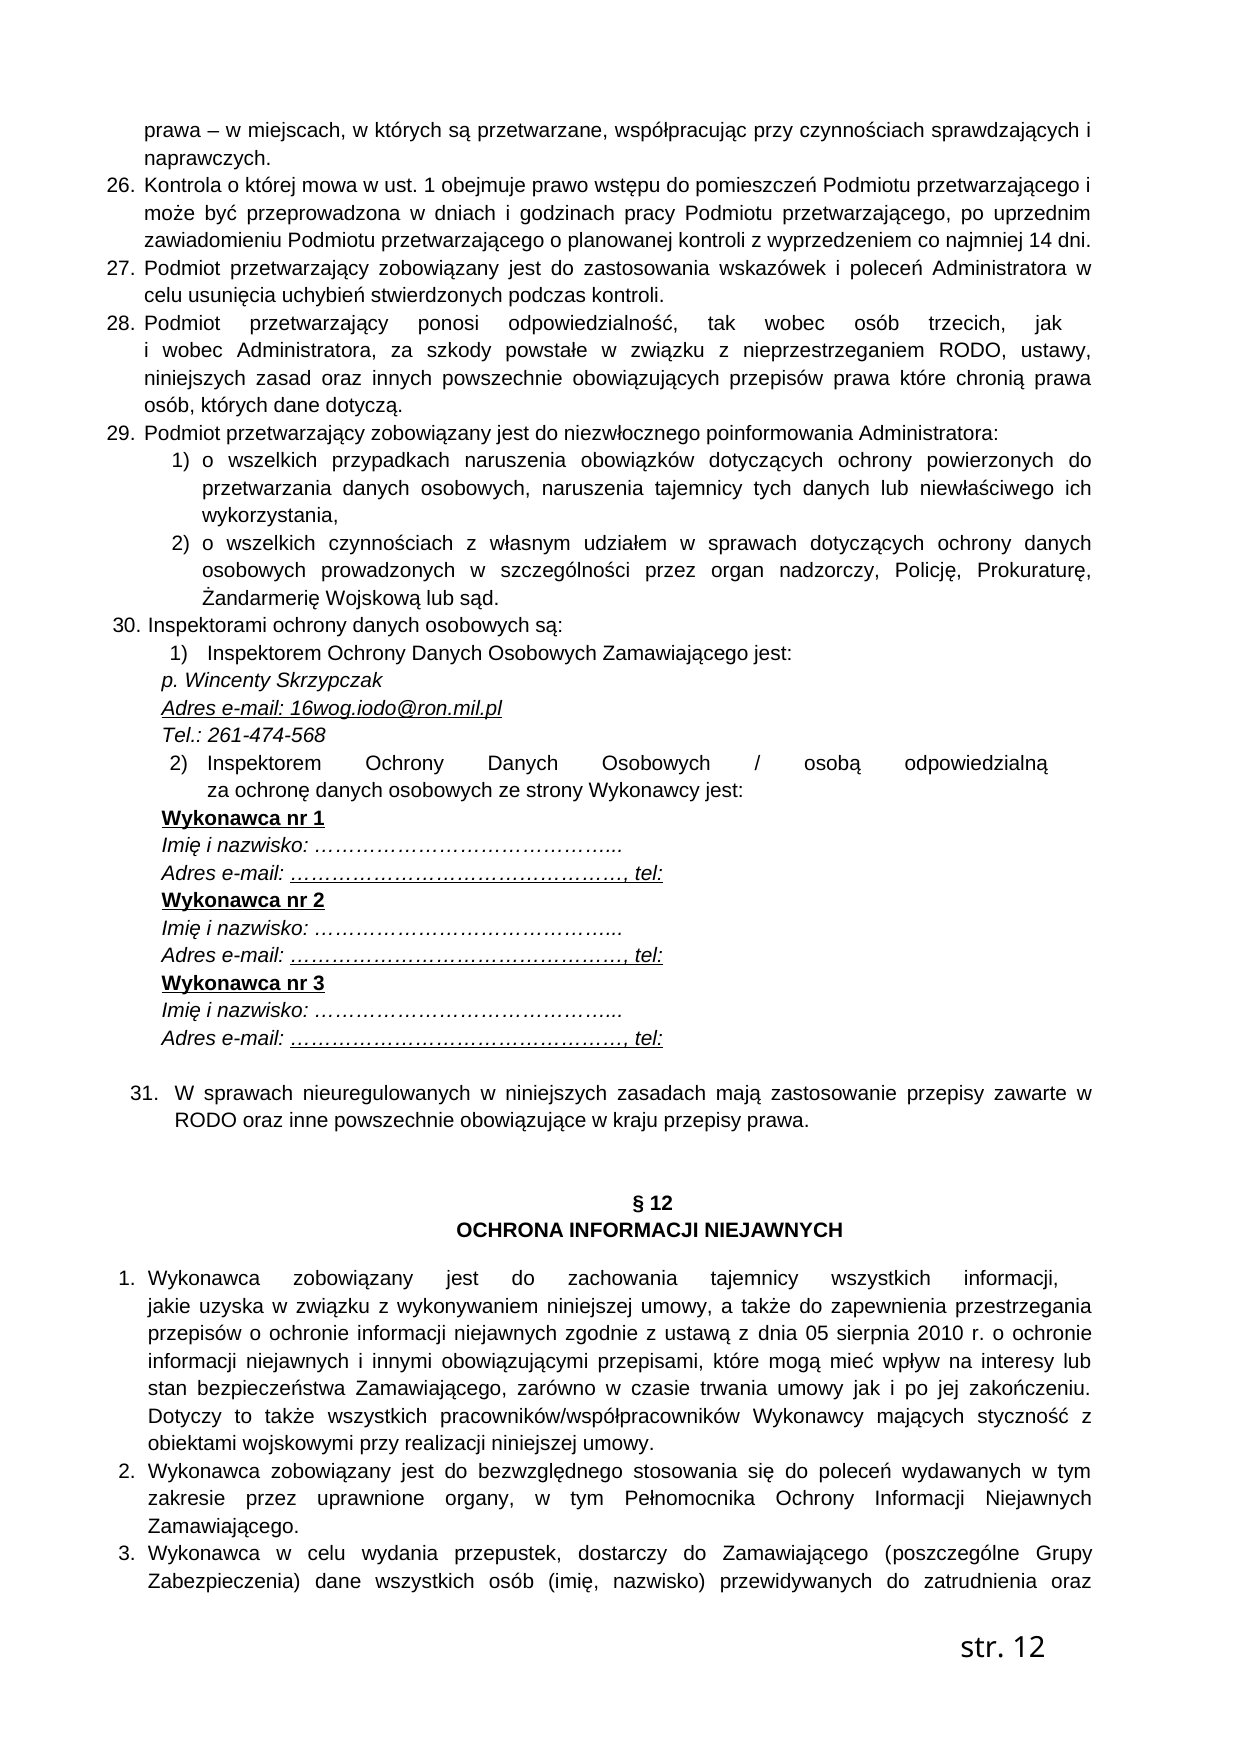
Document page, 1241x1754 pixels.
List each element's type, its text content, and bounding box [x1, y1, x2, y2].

text p. Wincenty Skrzypczak [161, 668, 1092, 692]
list Inspektorem Ochrony Danych Osobowych Zamawiającego jest: [169, 641, 1092, 664]
list Inspektorem Ochrony Danych Osobowych / osobą odpowiedzialną za ochronę danych osobowych ze strony Wykonawcy jest: [169, 751, 1092, 802]
list Inspektorami ochrony danych osobowych są: [112, 613, 1092, 637]
text Adres e-mail: …………………………………………, tel: [161, 1026, 1092, 1049]
text Wykonawca nr 2 [161, 888, 1092, 912]
text Tel.: 261-474-568 [161, 723, 1092, 747]
list Wykonawca zobowiązany jest do zachowania tajemnicy wszystkich informacji, jakie uzyska w związku z wykonywaniem niniejszej umowy, a także do zapewnienia przestrzegania przepisów o ochronie informacji niejawnych zgodnie z ustawą z dnia 05 sierpnia 2010 r. o ochronie informacji niejawnych i innymi obowiązującymi przepisami, które mogą mieć wpływ na interesy lub stan bezpieczeństwa Zamawiającego, zarówno w czasie trwania umowy jak i po jej zakończeniu. Dotyczy to także wszystkich pracowników/współpracowników Wykonawcy mających styczność z obiektami wojskowymi przy realizacji niniejszej umowy. [118, 1266, 1092, 1455]
text Imię i nazwisko: ……………………………………... [161, 916, 1092, 939]
list Podmiot przetwarzający zobowiązany jest do zastosowania wskazówek i poleceń Administratora w celu usunięcia uchybień stwierdzonych podczas kontroli. [106, 256, 1092, 307]
text OCHRONA INFORMACJI NIEJAWNYCH [207, 1218, 1092, 1242]
text § 12 [212, 1191, 1092, 1214]
text Adres e-mail: 16wog.iodo@ron.mil.pl [161, 696, 1092, 719]
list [106, 118, 1092, 169]
list Podmiot przetwarzający zobowiązany jest do niezwłocznego poinformowania Administratora: [106, 421, 1092, 444]
text Wykonawca nr 3 [161, 971, 1092, 994]
list o wszelkich czynnościach z własnym udziałem w sprawach dotyczących ochrony danych osobowych prowadzonych w szczególności przez organ nadzorczy, Policję, Prokuraturę, Żandarmerię Wojskową lub sąd. [171, 531, 1092, 609]
list Wykonawca zobowiązany jest do bezwzględnego stosowania się do poleceń wydawanych w tym zakresie przez uprawnione organy, w tym Pełnomocnika Ochrony Informacji Niejawnych Zamawiającego. [118, 1458, 1092, 1537]
text Adres e-mail: …………………………………………, tel: [161, 861, 1092, 884]
list Kontrola o której mowa w ust. 1 obejmuje prawo wstępu do pomieszczeń Podmiotu przetwarzającego i może być przeprowadzona w dniach i godzinach pracy Podmiotu przetwarzającego, po uprzednim zawiadomieniu Podmiotu przetwarzającego o planowanej kontroli z wyprzedzeniem co najmniej 14 dni. [106, 173, 1092, 252]
text Wykonawca nr 1 [161, 806, 1092, 829]
list o wszelkich przypadkach naruszenia obowiązków dotyczących ochrony powierzonych do przetwarzania danych osobowych, naruszenia tajemnicy tych danych lub niewłaściwego ich wykorzystania, [171, 448, 1092, 527]
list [118, 1541, 1092, 1592]
text Imię i nazwisko: ……………………………………... [161, 833, 1092, 857]
list Podmiot przetwarzający ponosi odpowiedzialność, tak wobec osób trzecich, jak i wobec Administratora, za szkody powstałe w związku z nieprzestrzeganiem RODO, ustawy, niniejszych zasad oraz innych powszechnie obowiązujących przepisów prawa które chronią prawa osób, których dane dotyczą. [106, 311, 1092, 417]
text Adres e-mail: …………………………………………, tel: [161, 943, 1092, 967]
text Imię i nazwisko: ……………………………………... [161, 998, 1092, 1022]
list W sprawach nieuregulowanych w niniejszych zasadach mają zastosowanie przepisy zawarte w RODO oraz inne powszechnie obowiązujące w kraju przepisy prawa. [130, 1081, 1092, 1132]
